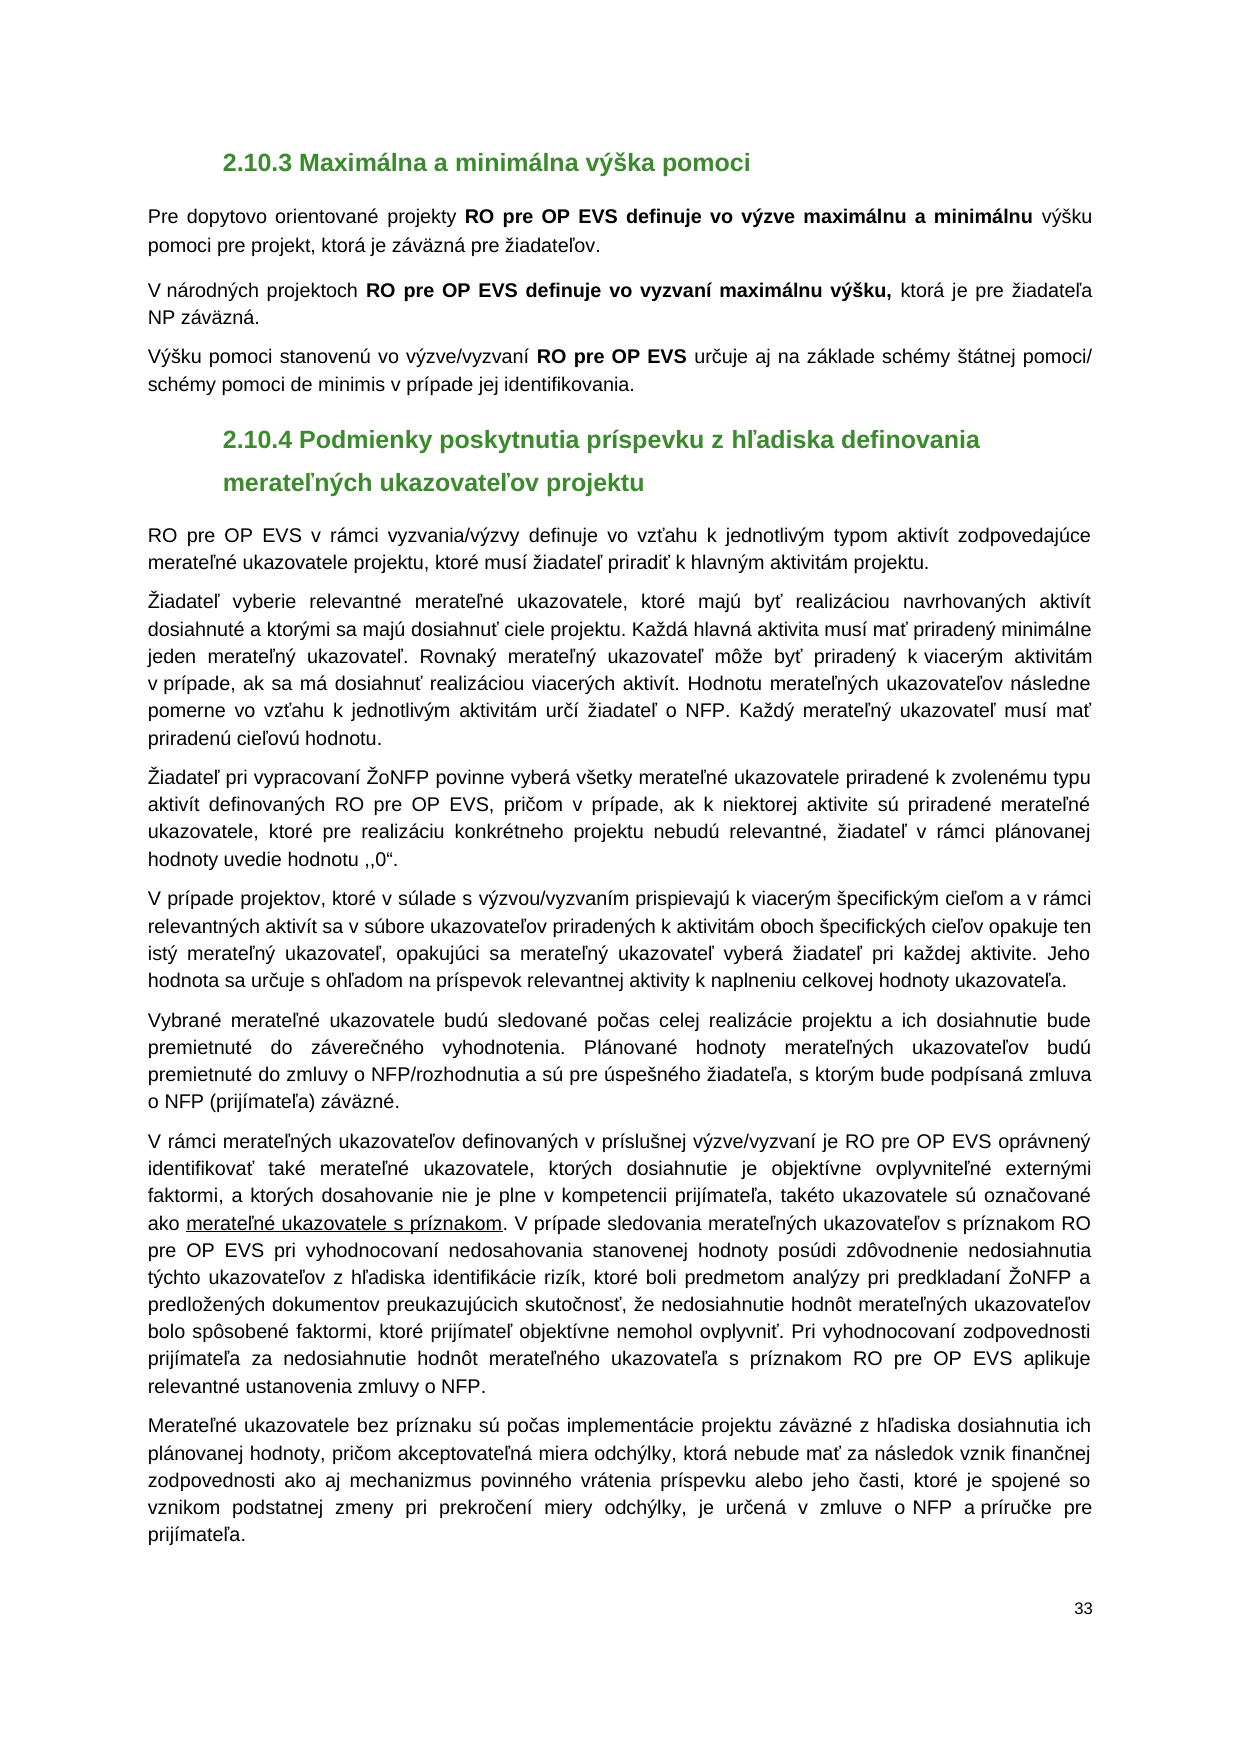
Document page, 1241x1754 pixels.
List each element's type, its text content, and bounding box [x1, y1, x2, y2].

text Merateľné ukazovatele bez príznaku sú počas implementácie projektu záväzné z hľadiska dosiahnutia ich plánovanej hodnoty, pričom akceptovateľná miera odchýlky, ktorá nebude mať za následok vznik finančnej zodpovednosti ako aj mechanizmus povinného vrátenia príspevku alebo jeho časti, ktoré je spojené so vznikom podstatnej zmeny pri prekročení miery odchýlky, je určená v zmluve o NFP a príručke pre prijímateľa. [148, 1414, 1092, 1546]
text V prípade projektov, ktoré v súlade s výzvou/vyzvaním prispievajú k viacerým špecifickým cieľom a v rámci relevantných aktivít sa v súbore ukazovateľov priradených k aktivitám oboch špecifických cieľov opakuje ten istý merateľný ukazovateľ, opakujúci sa merateľný ukazovateľ vyberá žiadateľ pri každej aktivite. Jeho hodnota sa určuje s ohľadom na príspevok relevantnej aktivity k naplneniu celkovej hodnoty ukazovateľa. [148, 887, 1092, 992]
text Výšku pomoci stanovenú vo výzve/vyzvaní RO pre OP EVS určuje aj na základe schémy štátnej pomoci/ schémy pomoci de minimis v prípade jej identifikovania. [148, 345, 1092, 395]
text Vybrané merateľné ukazovatele budú sledované počas celej realizácie projektu a ich dosiahnutie bude premietnuté do záverečného vyhodnotenia. Plánované hodnoty merateľných ukazovateľov budú premietnuté do zmluvy o NFP/rozhodnutia a sú pre úspešného žiadateľa, s ktorým bude podpísaná zmluva o NFP (prijímateľa) záväzné. [148, 1008, 1092, 1113]
text V rámci merateľných ukazovateľov definovaných v príslušnej výzve/vyzvaní je RO pre OP EVS oprávnený identifikovať také merateľné ukazovatele, ktorých dosiahnutie je objektívne ovplyvniteľné externými faktormi, a ktorých dosahovanie nie je plne v kompetencii prijímateľa, takéto ukazovatele sú označované ako merateľné ukazovatele s príznakom. V prípade sledovania merateľných ukazovateľov s príznakom RO pre OP EVS pri vyhodnocovaní nedosahovania stanovenej hodnoty posúdi zdôvodnenie nedosiahnutia týchto ukazovateľov z hľadiska identifikácie rizík, ktoré boli predmetom analýzy pri predkladaní ŽoNFP a predložených dokumentov preukazujúcich skutočnosť, že nedosiahnutie hodnôt merateľných ukazovateľov bolo spôsobené faktormi, ktoré prijímateľ objektívne nemohol ovplyvniť. Pri vyhodnocovaní zodpovednosti prijímateľa za nedosiahnutie hodnôt merateľného ukazovateľa s príznakom RO pre OP EVS aplikuje relevantné ustanovenia zmluvy o NFP. [148, 1130, 1092, 1397]
text Žiadateľ vyberie relevantné merateľné ukazovatele, ktoré majú byť realizáciou navrhovaných aktivít dosiahnuté a ktorými sa majú dosiahnuť ciele projektu. Každá hlavná aktivita musí mať priradený minimálne jeden merateľný ukazovateľ. Rovnaký merateľný ukazovateľ môže byť priradený k viacerým aktivitám v prípade, ak sa má dosiahnuť realizáciou viacerých aktivít. Hodnotu merateľných ukazovateľov následne pomerne vo vzťahu k jednotlivým aktivitám určí žiadateľ o NFP. Každý merateľný ukazovateľ musí mať priradenú cieľovú hodnotu. [148, 590, 1092, 749]
subtitle Pre dopytovo orientované projekty RO pre OP EVS definuje vo výzve maximálnu a minimálnu výšku pomoci pre projekt, ktorá je záväzná pre žiadateľov. [148, 205, 1092, 256]
text RO pre OP EVS v rámci vyzvania/výzvy definuje vo vzťahu k jednotlivým typom aktivít zodpovedajúce merateľné ukazovatele projektu, ktoré musí žiadateľ priradiť k hlavným aktivitám projektu. [148, 523, 1092, 573]
text Žiadateľ pri vypracovaní ŽoNFP povinne vyberá všetky merateľné ukazovatele priradené k zvolenému typu aktivít definovaných RO pre OP EVS, pričom v prípade, ak k niektorej aktivite sú priradené merateľné ukazovatele, ktoré pre realizáciu konkrétneho projektu nebudú relevantné, žiadateľ v rámci plánovanej hodnoty uvedie hodnotu ,,0“. [148, 766, 1092, 870]
text V národných projektoch RO pre OP EVS definuje vo vyzvaní maximálnu výšku, ktorá je pre žiadateľa NP záväzná. [148, 278, 1092, 328]
subtitle 2.10.4 Podmienky poskytnutia príspevku z hľadiska definovania merateľných ukazovateľov projektu [223, 425, 1092, 497]
subtitle 2.10.3 Maximálna a minimálna výška pomoci [223, 148, 1092, 176]
